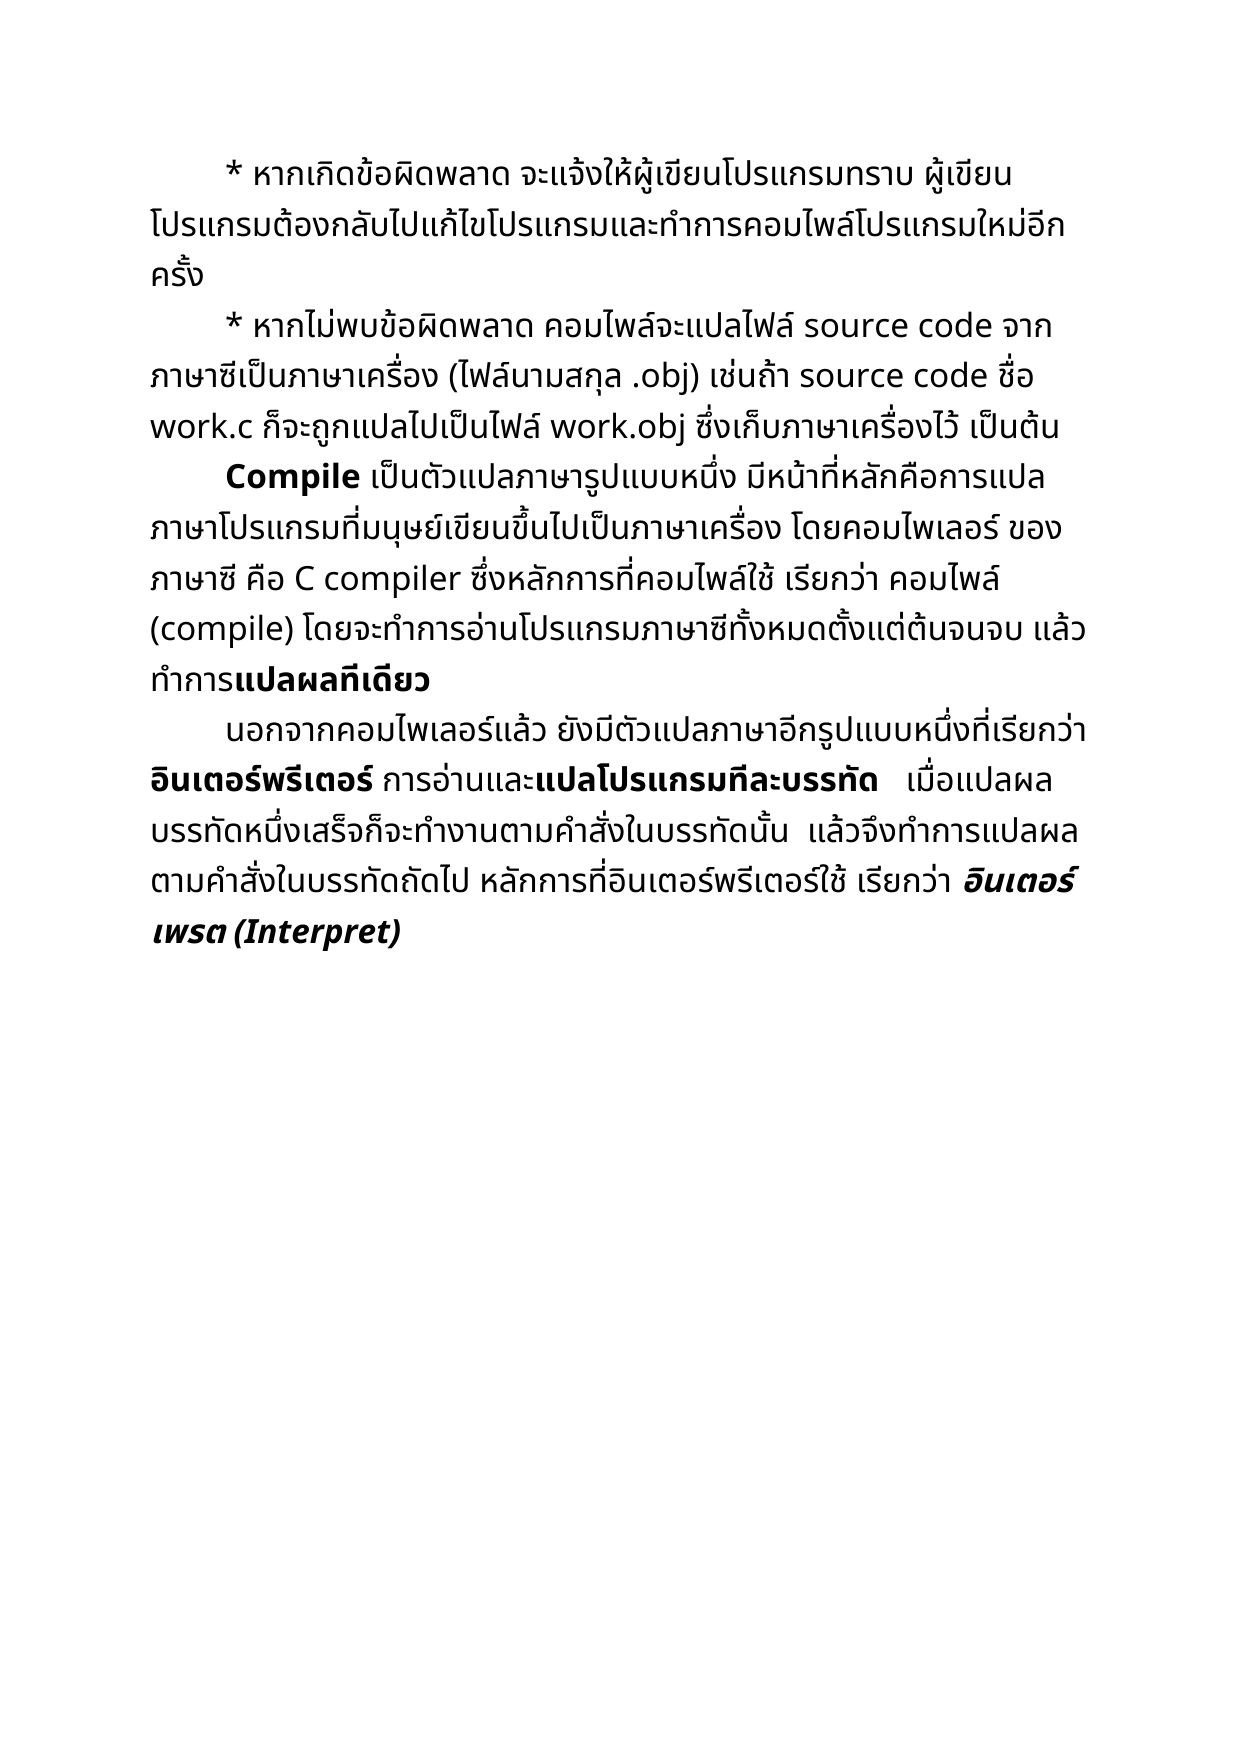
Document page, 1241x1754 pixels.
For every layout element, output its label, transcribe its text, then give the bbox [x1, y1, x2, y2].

text Compile เป็นตัวแปลภาษารูปแบบหนึ่ง มีหน้าที่หลักคือการแปลภาษาโปรแกรมที่มนุษย์เขียนขึ้นไปเป็นภาษาเครื่อง โดยคอมไพเลอร์ ของภาษาซี คือ C compiler ซึ่งหลักการที่คอมไพล์ใช้ เรียกว่า คอมไพล์ (compile) โดยจะทำการอ่านโปรแกรมภาษาซีทั้งหมดตั้งแต่ต้นจนจบ แล้วทำการแปลผลทีเดียว [150, 453, 1090, 706]
text * หากเกิดข้อผิดพลาด จะแจ้งให้ผู้เขียนโปรแกรมทราบ ผู้เขียนโปรแกรมต้องกลับไปแก้ไขโปรแกรมและทำการคอมไพล์โปรแกรมใหม่อีกครั้ง [150, 150, 1090, 301]
text นอกจากคอมไพเลอร์แล้ว ยังมีตัวแปลภาษาอีกรูปแบบหนึ่งที่เรียกว่า อินเตอร์พรีเตอร์ การอ่านและแปลโปรแกรมทีละบรรทัด เมื่อแปลผลบรรทัดหนึ่งเสร็จก็จะทำงานตามคำสั่งในบรรทัดนั้น แล้วจึงทำการแปลผลตามคำสั่งในบรรทัดถัดไป หลักการที่อินเตอร์พรีเตอร์ใช้ เรียกว่า อินเตอร์เพรต (Interpret) [150, 706, 1090, 958]
text * หากไม่พบข้อผิดพลาด คอมไพล์จะแปลไฟล์ source code จากภาษาซีเป็นภาษาเครื่อง (ไฟล์นามสกุล .obj) เช่นถ้า source code ชื่อ work.c ก็จะถูกแปลไปเป็นไฟล์ work.obj ซึ่งเก็บภาษาเครื่องไว้ เป็นต้น [150, 301, 1090, 453]
